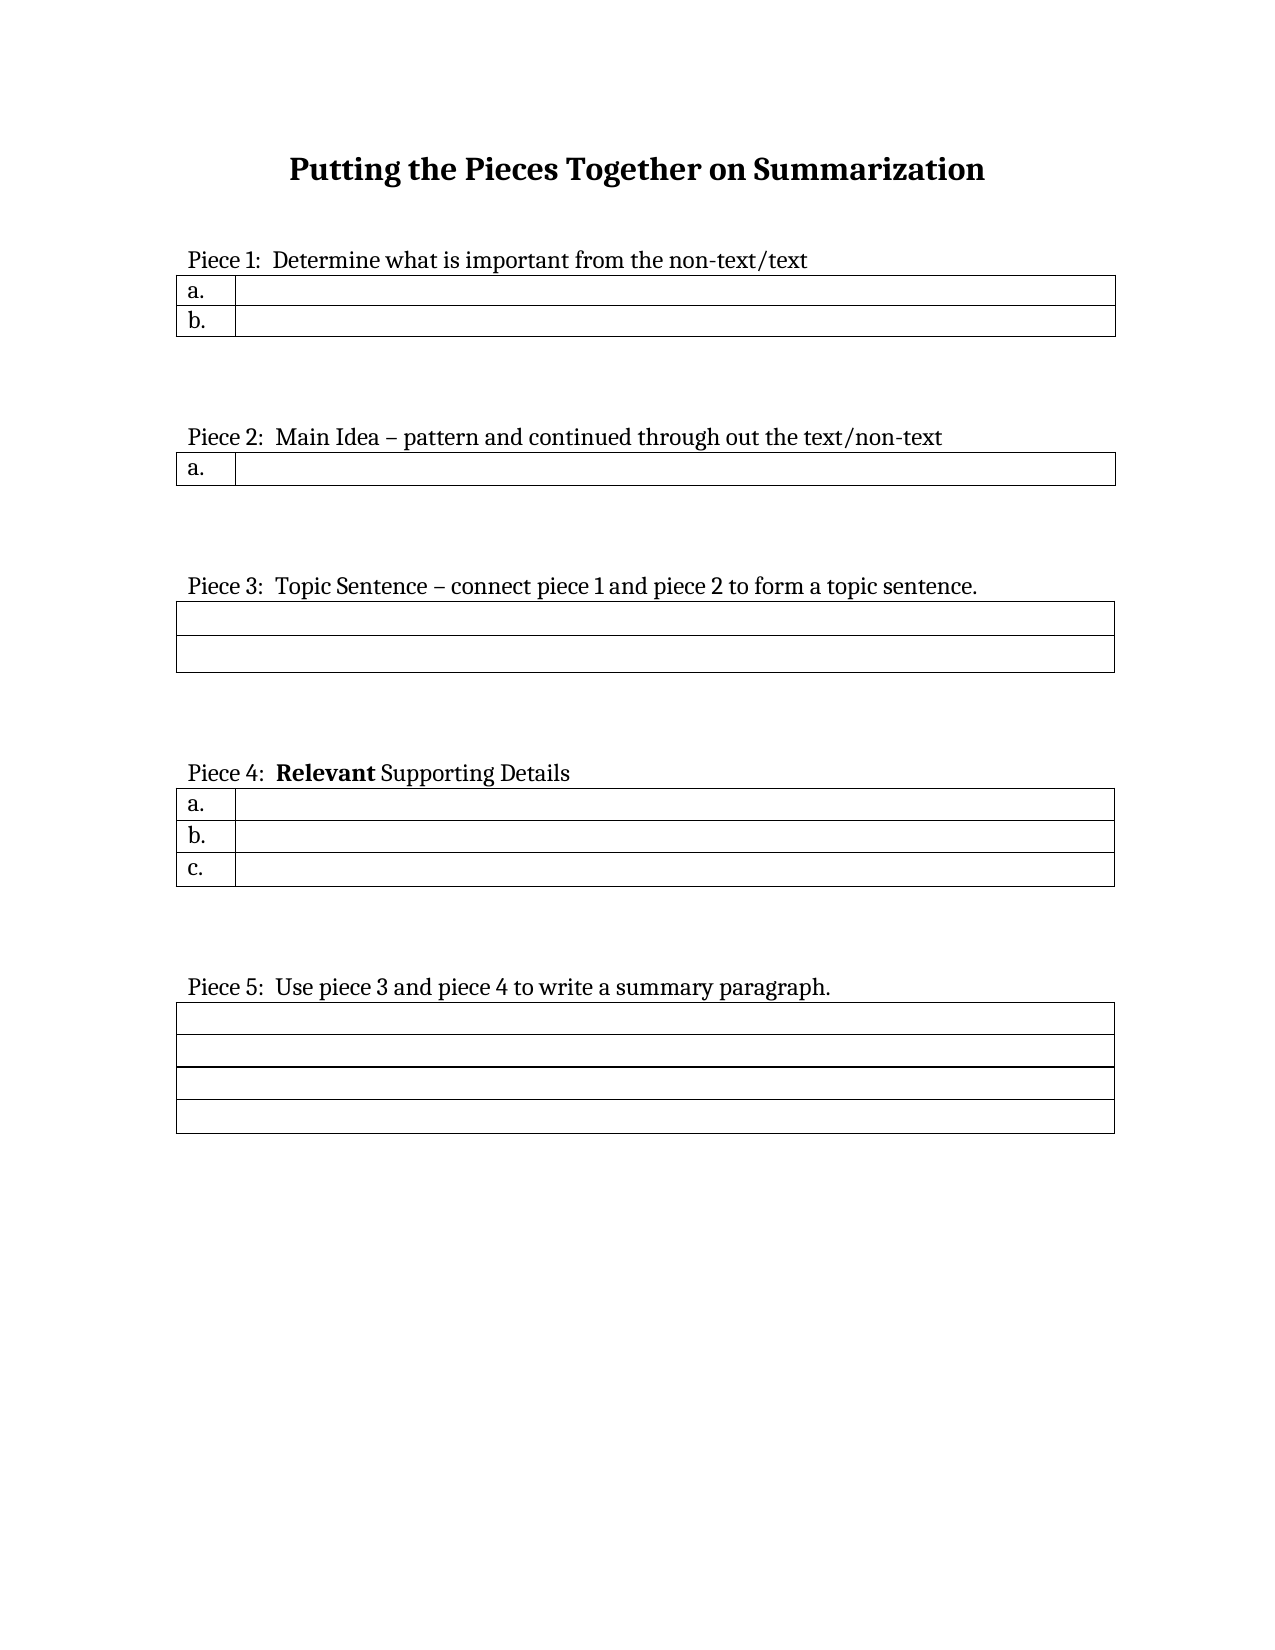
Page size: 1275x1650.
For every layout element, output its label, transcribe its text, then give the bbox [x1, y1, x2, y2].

table_cell [177, 636, 1114, 672]
text Piece 2: Main Idea – pattern and continued through out the text/non-text [187, 423, 1087, 452]
table_header a. [177, 453, 235, 484]
table_header [236, 453, 1115, 484]
table_cell b. [177, 821, 235, 852]
table_header [236, 276, 1115, 304]
table_cell b. [177, 306, 235, 336]
table_cell c. [177, 853, 235, 886]
table_cell [236, 821, 1114, 852]
text Piece 3: Topic Sentence – connect piece 1 and piece 2 to form a topic sentence. [187, 572, 1087, 601]
text Piece 4: Relevant Supporting Details [187, 759, 1087, 788]
table_header [177, 602, 1114, 635]
table_header [236, 789, 1114, 820]
table_cell [177, 1035, 1114, 1066]
table_cell [177, 1100, 1114, 1132]
table_cell [236, 306, 1115, 336]
text Piece 1: Determine what is important from the non-text/text [187, 246, 1087, 274]
text Piece 5: Use piece 3 and piece 4 to write a summary paragraph. [187, 973, 1087, 1002]
table_header a. [177, 276, 235, 304]
text Putting the Pieces Together on Summarization [187, 150, 1087, 188]
table_header a. [177, 789, 235, 820]
table_header [177, 1003, 1114, 1034]
table_cell [236, 853, 1114, 886]
table_cell [177, 1068, 1114, 1099]
